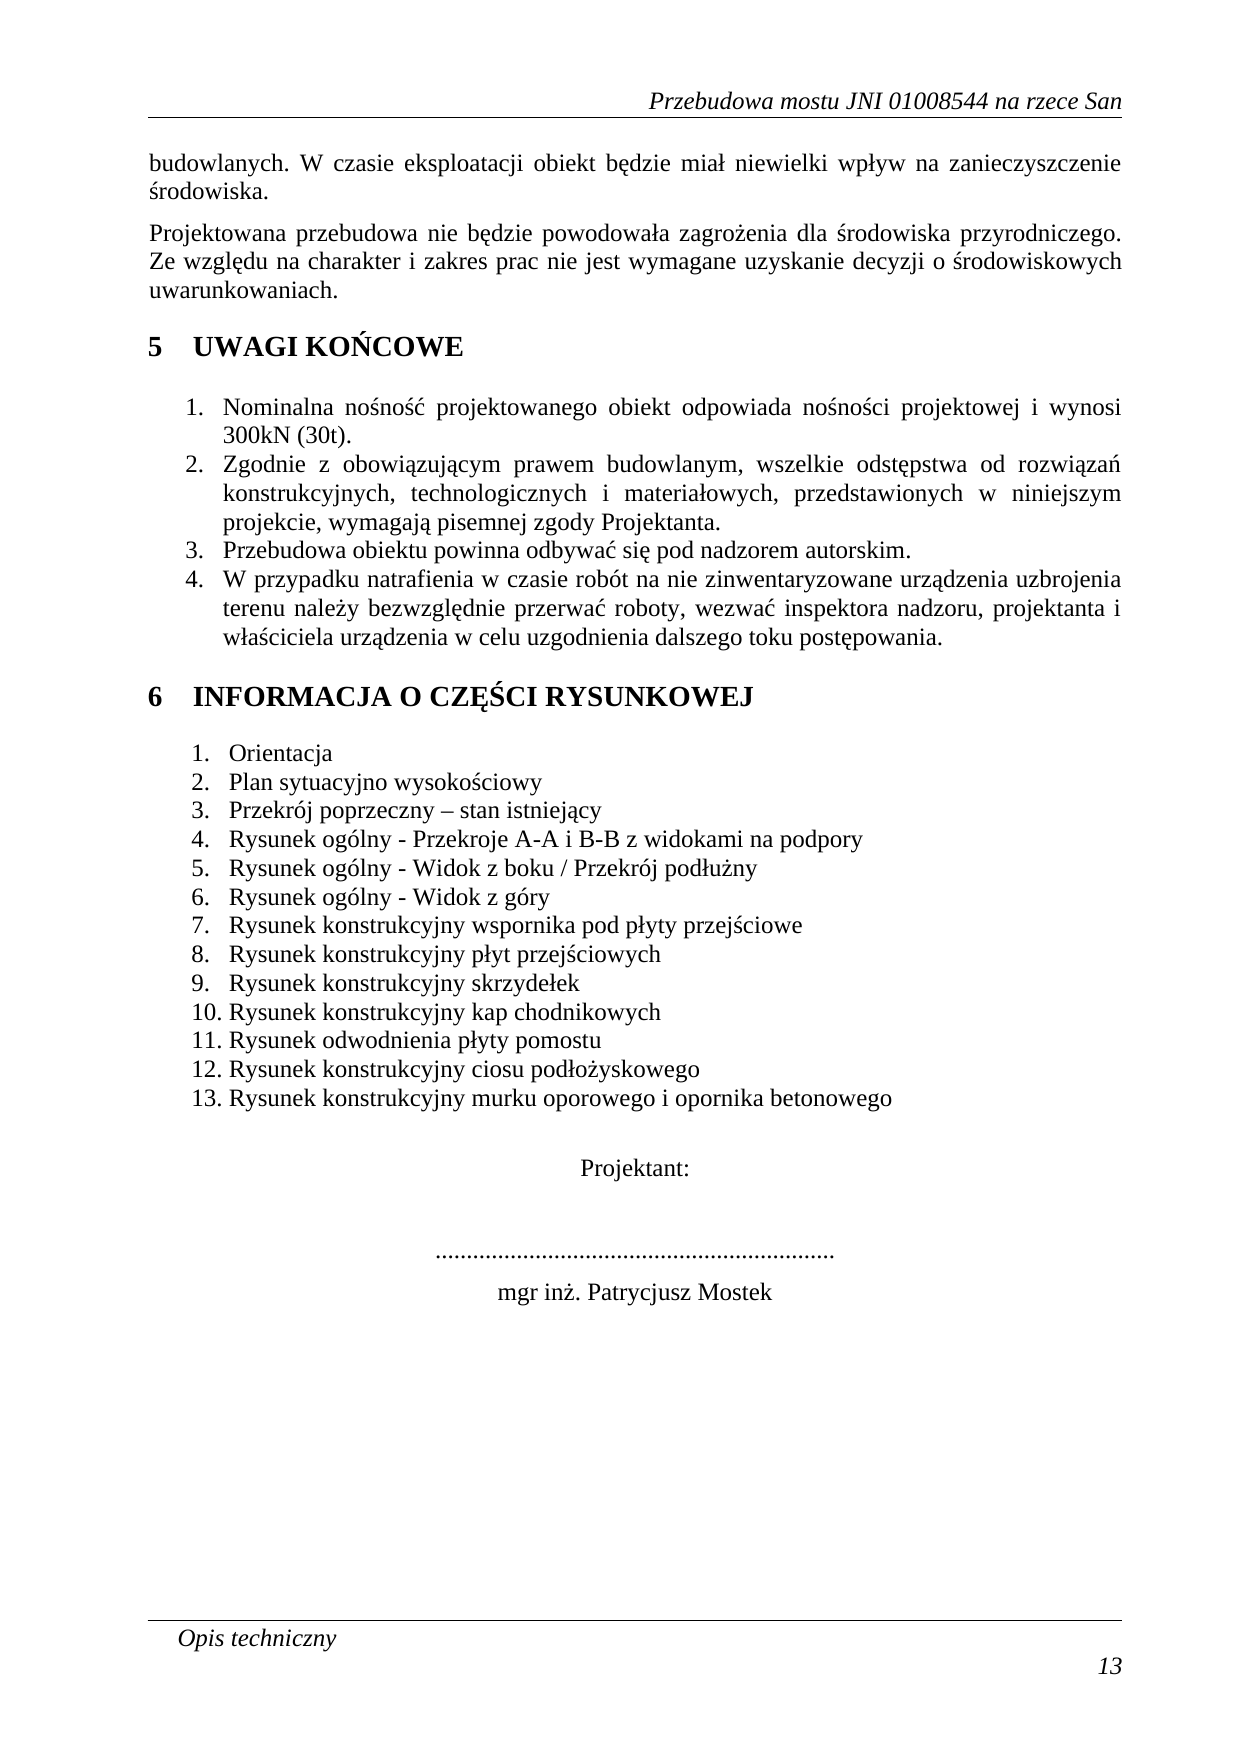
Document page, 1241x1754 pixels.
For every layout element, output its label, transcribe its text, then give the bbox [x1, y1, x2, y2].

table_cell Rysunek konstrukcyjny płyt przejściowych [146, 939, 1029, 968]
table_cell Rysunek konstrukcyjny kap chodnikowych [146, 997, 1029, 1026]
subtitle INFORMACJA O CZĘŚCI RYSUNKOWEJ [148, 679, 1122, 713]
table_cell Rysunek konstrukcyjny ciosu podłożyskowego [146, 1054, 1029, 1083]
table_cell Rysunek ogólny - Przekroje A-A i B-B z widokami na podpory [146, 824, 1029, 853]
subtitle UWAGI KOŃCOWE [148, 329, 1122, 362]
text mgr inż. Patrycjusz Mostek [148, 1277, 1122, 1306]
list Nominalna nośność projektowanego obiekt odpowiada nośności projektowej i wynosi 300kN (30t). [185, 392, 1122, 449]
text Projektant: [148, 1153, 1122, 1182]
list W przypadku natrafienia w czasie robót na nie zinwentaryzowane urządzenia uzbrojenia terenu należy bezwzględnie przerwać roboty, wezwać inspektora nadzoru, projektanta i właściciela urządzenia w celu uzgodnienia dalszego toku postępowania. [185, 564, 1122, 650]
text Projektowana przebudowa nie będzie powodowała zagrożenia dla środowiska przyrodniczego. Ze względu na charakter i zakres prac nie jest wymagane uzyskanie decyzji o środowiskowych uwarunkowaniach. [149, 218, 1122, 304]
table_cell Rysunek konstrukcyjny skrzydełek [146, 968, 1029, 997]
table_cell Rysunek odwodnienia płyty pomostu [146, 1026, 1029, 1054]
list Przebudowa obiektu powinna odbywać się pod nadzorem autorskim. [185, 535, 1122, 564]
list Zgodnie z obowiązującym prawem budowlanym, wszelkie odstępstwa od rozwiązań konstrukcyjnych, technologicznych i materiałowych, przedstawionych w niniejszym projekcie, wymagają pisemnej zgody Projektanta. [185, 449, 1122, 535]
table_cell Rysunek konstrukcyjny murku oporowego i opornika betonowego [146, 1083, 1029, 1112]
table_header Orientacja [146, 738, 1029, 767]
table_cell Plan sytuacyjno wysokościowy [146, 767, 1029, 796]
table_cell Rysunek ogólny - Widok z boku / Przekrój podłużny [146, 853, 1029, 882]
table_cell Przekrój poprzeczny – stan istniejący [146, 796, 1029, 824]
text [149, 148, 1122, 205]
table_cell Rysunek ogólny - Widok z góry [146, 882, 1029, 911]
table_cell Rysunek konstrukcyjny wspornika pod płyty przejściowe [146, 911, 1029, 939]
text ................................................................ [148, 1236, 1122, 1264]
